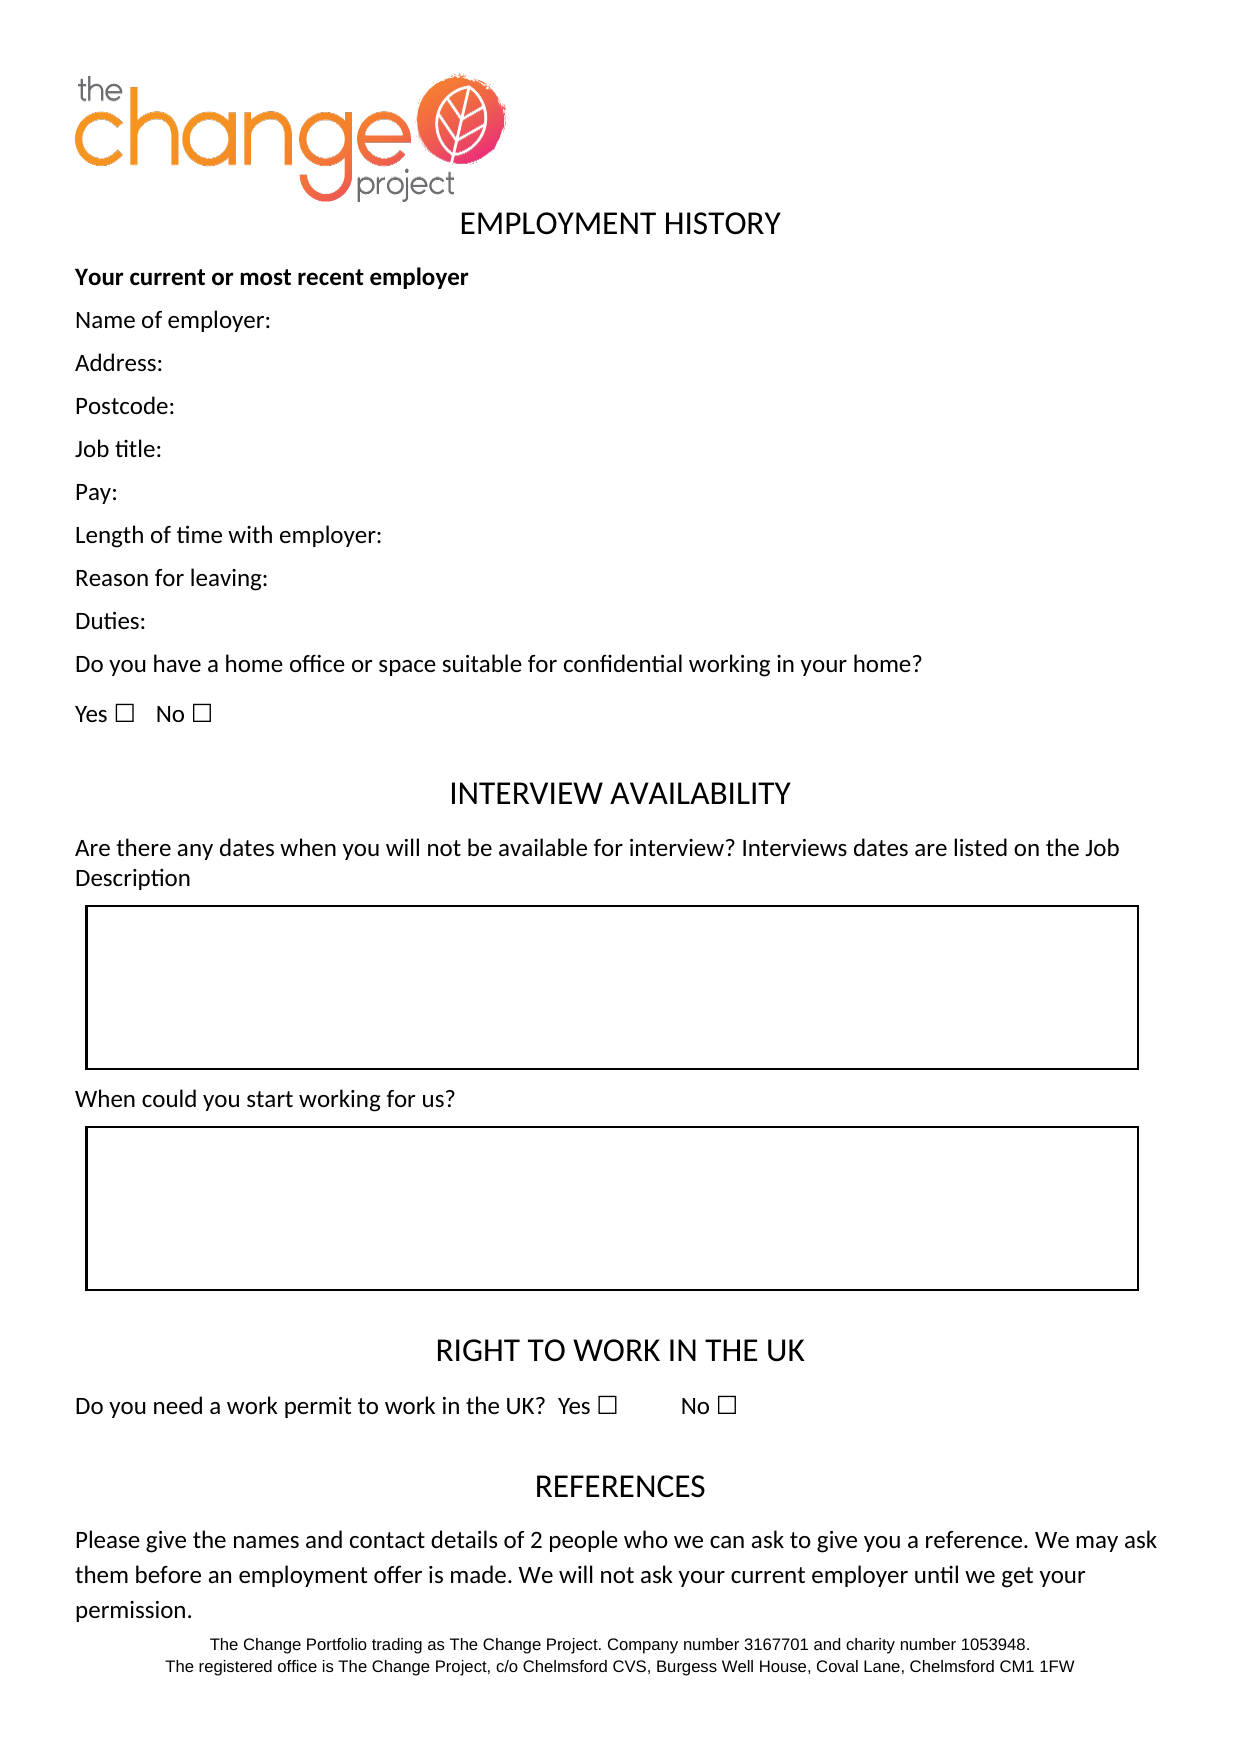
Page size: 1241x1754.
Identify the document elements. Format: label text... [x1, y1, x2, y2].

text Duties: [75, 605, 1165, 636]
text Postcode: [75, 390, 1165, 421]
table_header [88, 907, 1137, 1068]
table_header [88, 1128, 1137, 1289]
text Do you need a work permit to work in the UK? Yes No [75, 1388, 1165, 1422]
text Name of employer: [75, 304, 1165, 334]
subtitle REFERENCES [75, 1465, 1165, 1505]
subtitle When could you start working for us? [75, 1083, 1165, 1113]
text Pay: [75, 476, 1165, 507]
subtitle Do you have a home office or space suitable for confidential working in your home? [75, 648, 1165, 679]
text Length of time with employer: [75, 519, 1165, 550]
text Reason for leaving: [75, 562, 1165, 593]
subtitle Are there any dates when you will not be available for interview? Interviews dates are listed on the Job Description [75, 832, 1165, 893]
text Address: [75, 347, 1165, 378]
subtitle INTERVIEW AVAILABILITY [75, 772, 1165, 813]
text Please give the names and contact details of 2 people who we can ask to give you a reference. We may ask them before an employment offer is made. We will not ask your current employer until we get your permission. [75, 1524, 1165, 1624]
picture [75, 73, 509, 202]
subtitle RIGHT TO WORK IN THE UK [75, 1329, 1165, 1369]
subtitle Your current or most recent employer [75, 261, 1165, 292]
subtitle EMPLOYMENT HISTORY [75, 202, 1165, 242]
text Yes No [75, 696, 1165, 730]
text Job title: [75, 433, 1165, 464]
